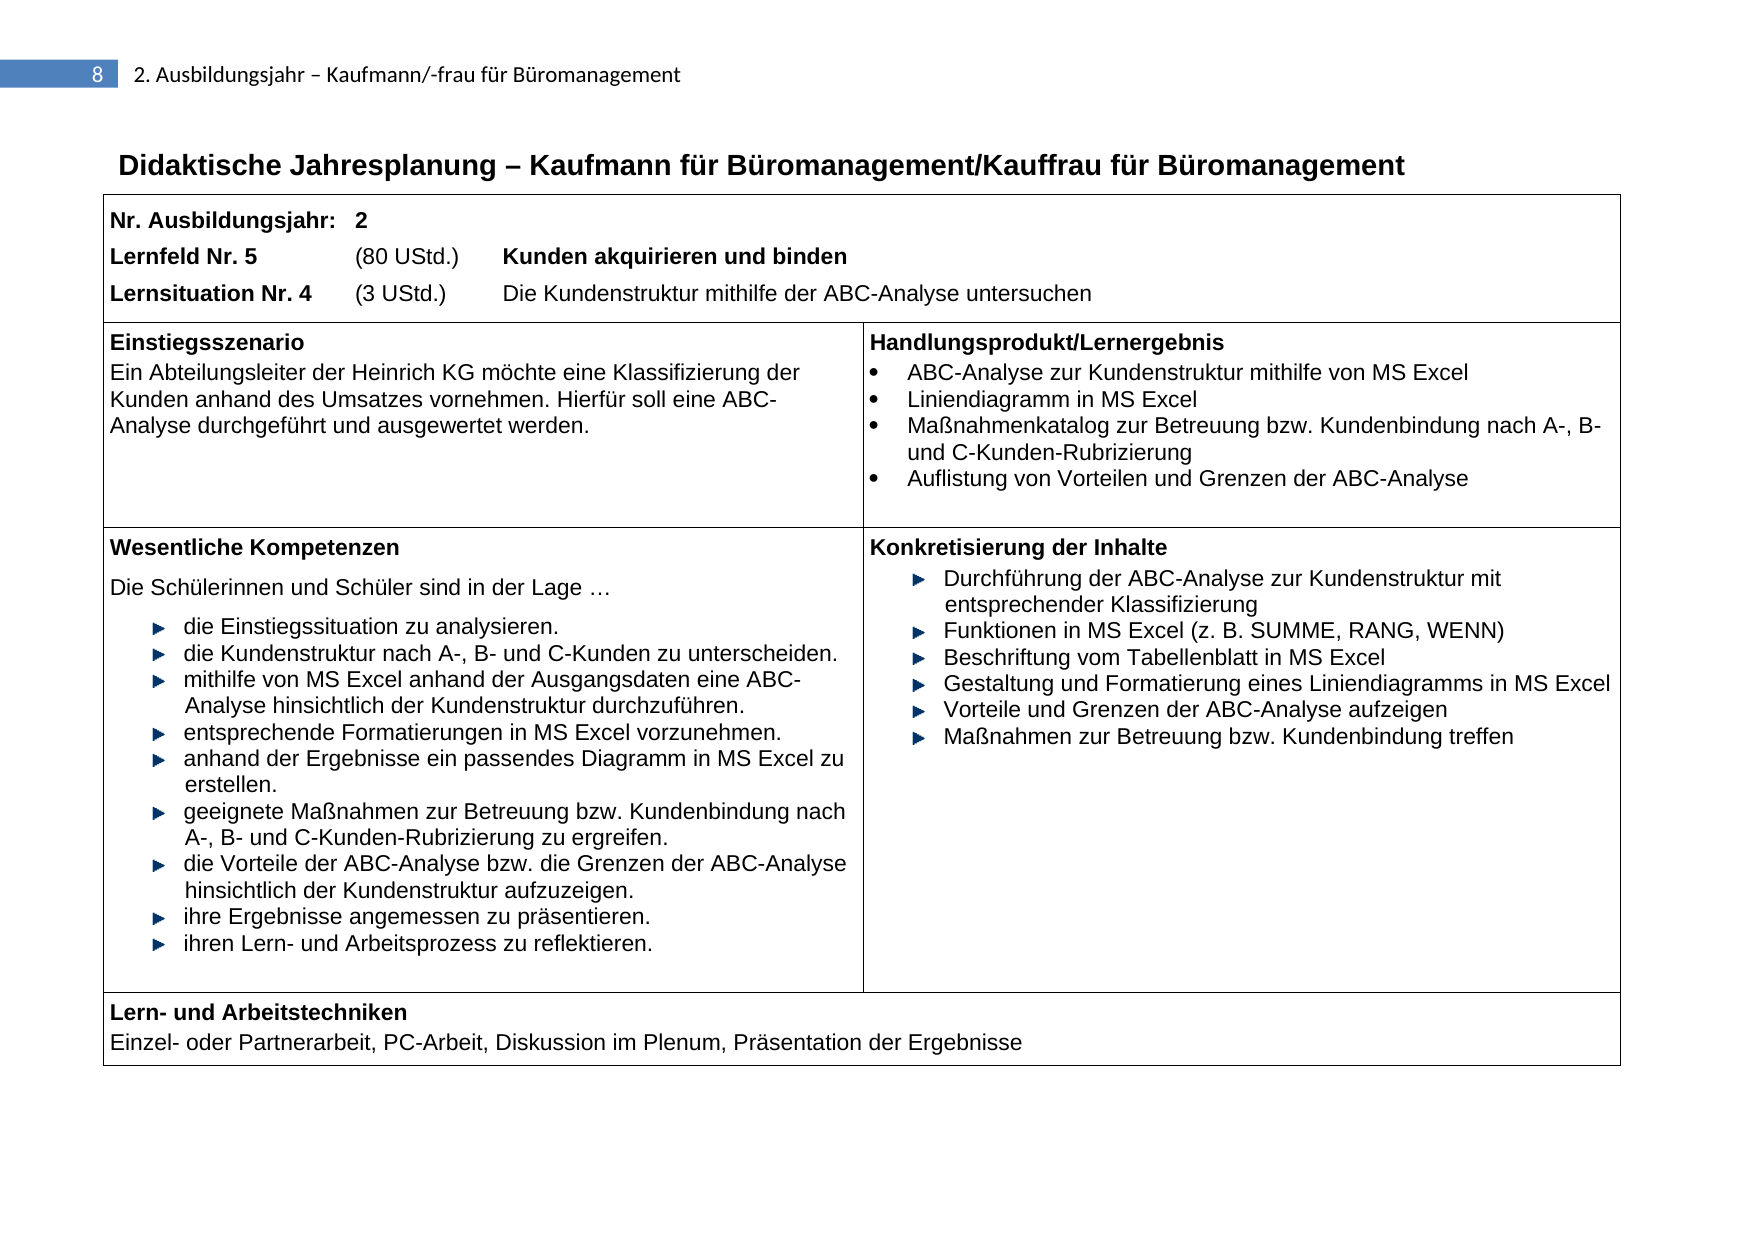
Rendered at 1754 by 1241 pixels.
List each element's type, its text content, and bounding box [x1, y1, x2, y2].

picture [148, 618, 165, 635]
table_cell Einstiegsszenario Ein Abteilungsleiter der Heinrich KG möchte eine Klassifizierung der Kunden anhand des Umsatzes vornehmen. Hierfür soll eine ABC-Analyse durchgeführt und ausgewertet werden. [104, 323, 863, 527]
picture [148, 802, 165, 820]
picture [148, 908, 165, 925]
picture [908, 648, 925, 665]
picture [908, 622, 925, 639]
picture [148, 934, 165, 951]
table_header Nr. Ausbildungsjahr: 2 Lernfeld Nr. 5 (80 UStd.) Kunden akquirieren und binden Lernsituation Nr. 4 (3 UStd.) Die Kundenstruktur mithilfe der ABC-Analyse untersuchen [104, 195, 1620, 322]
table_cell Wesentliche Kompetenzen Die Schülerinnen und Schüler sind in der Lage … die Einstiegssituation zu analysieren. die Kundenstruktur nach A-, B- und C-Kunden zu unterscheiden. mithilfe von MS Excel anhand der Ausgangsdaten eine ABC-Analyse hinsichtlich der Kundenstruktur durchzuführen. entsprechende Formatierungen in MS Excel vorzunehmen. anhand der Ergebnisse ein passendes Diagramm in MS Excel zu erstellen. geeignete Maßnahmen zur Betreuung bzw. Kundenbindung nach A-, B- und C-Kunden-Rubrizierung zu ergreifen. die Vorteile der ABC-Analyse bzw. die Grenzen der ABC-Analyse hinsichtlich der Kundenstruktur aufzuzeigen. ihre Ergebnisse angemessen zu präsentieren. ihren Lern- und Arbeitsprozess zu reflektieren. [104, 528, 863, 992]
picture [908, 674, 925, 692]
picture [908, 727, 925, 745]
table_cell Lern- und Arbeitstechniken Einzel- oder Partnerarbeit, PC-Arbeit, Diskussion im Plenum, Präsentation der Ergebnisse [104, 993, 1620, 1065]
picture [148, 855, 165, 872]
picture [148, 723, 165, 741]
picture [908, 569, 925, 586]
picture [148, 644, 165, 661]
picture [148, 749, 165, 767]
picture [908, 701, 925, 718]
text Didaktische Jahresplanung – Kaufmann für Büromanagement/Kauffrau für Büromanagement [118, 148, 1606, 181]
table_cell Handlungsprodukt/Lernergebnis ABC-Analyse zur Kundenstruktur mithilfe von MS Excel Liniendiagramm in MS Excel Maßnahmenkatalog zur Betreuung bzw. Kundenbindung nach A-, B- und C-Kunden-Rubrizierung Auflistung von Vorteilen und Grenzen der ABC-Analyse [864, 323, 1620, 527]
picture [148, 670, 165, 688]
table_cell Konkretisierung der Inhalte Durchführung der ABC-Analyse zur Kundenstruktur mit entsprechender Klassifizierung Funktionen in MS Excel (z. B. SUMME, RANG, WENN) Beschriftung vom Tabellenblatt in MS Excel Gestaltung und Formatierung eines Liniendiagramms in MS Excel Vorteile und Grenzen der ABC-Analyse aufzeigen Maßnahmen zur Betreuung bzw. Kundenbindung treffen [864, 528, 1620, 992]
